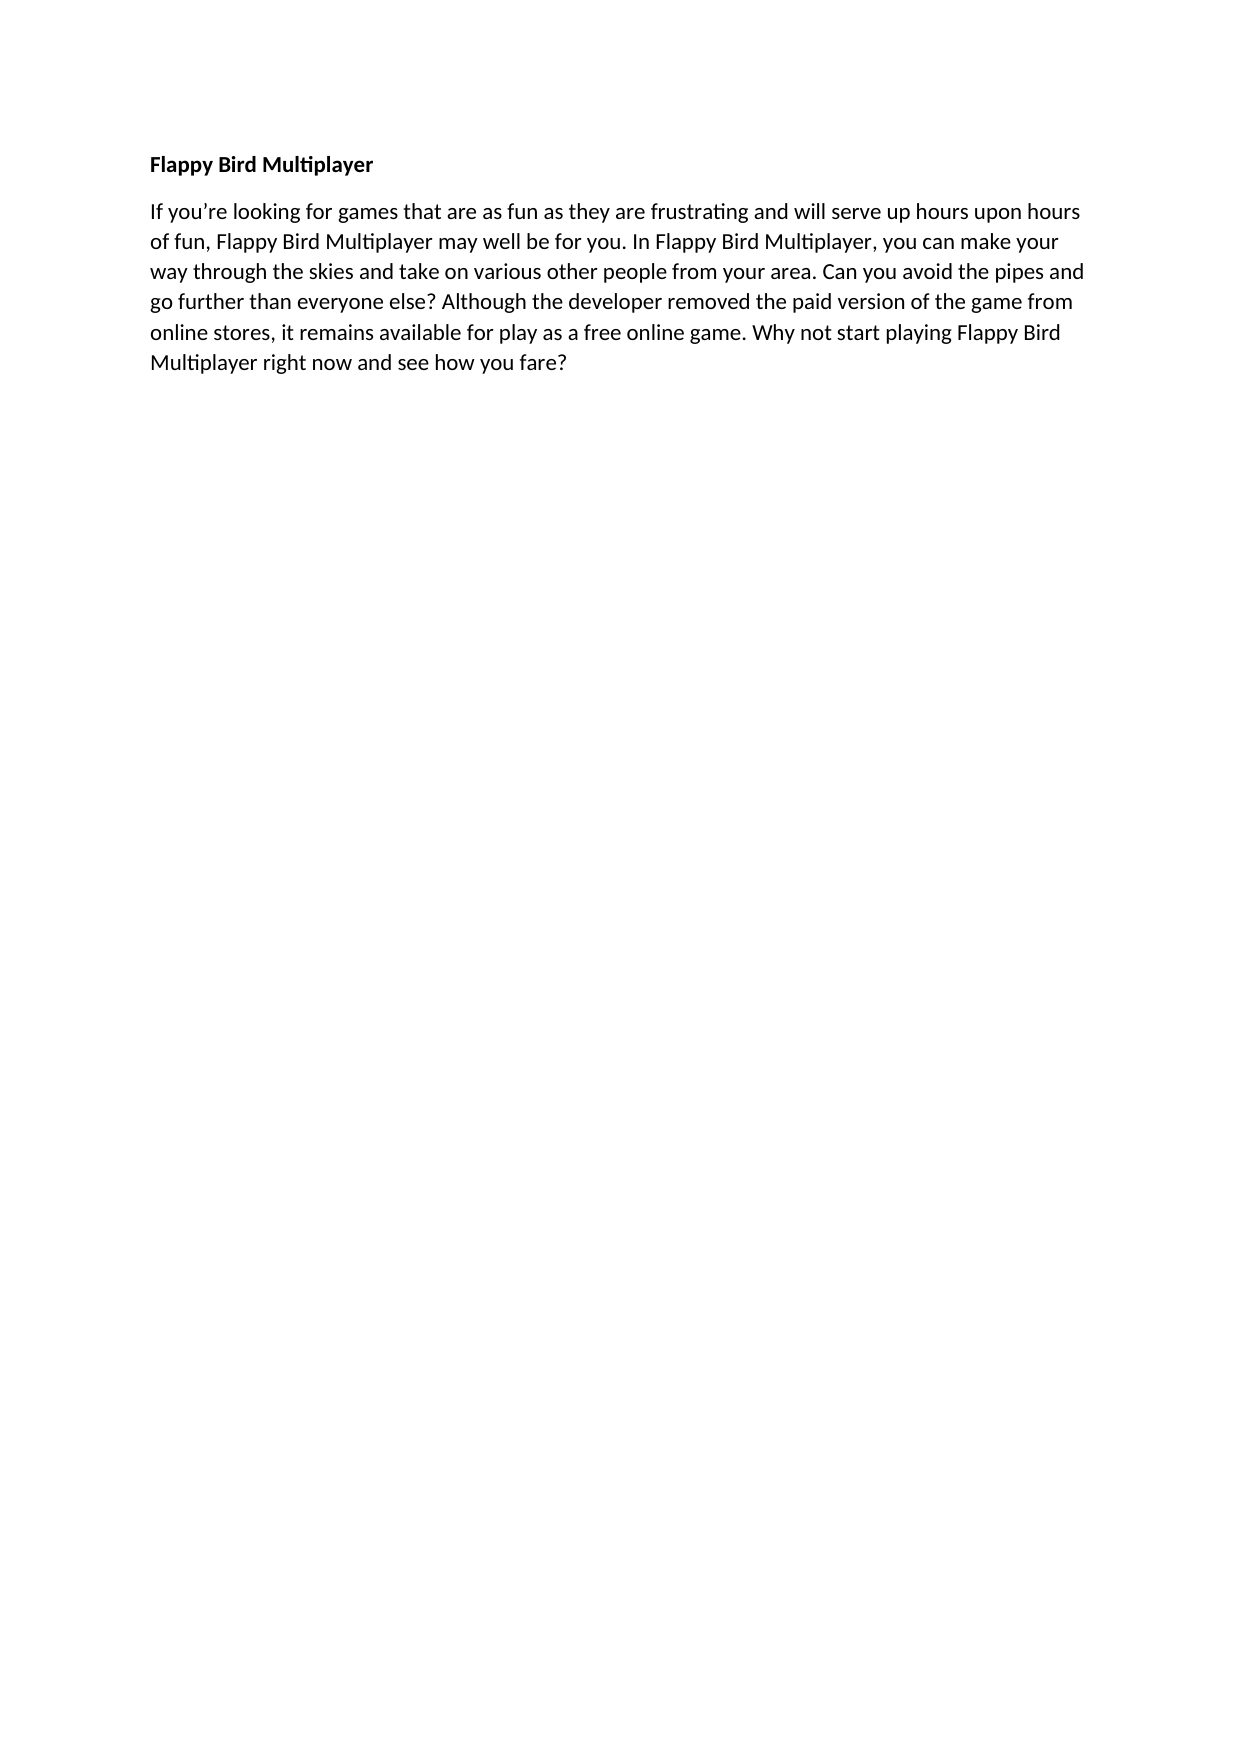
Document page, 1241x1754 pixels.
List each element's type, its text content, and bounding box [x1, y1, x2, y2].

text If you’re looking for games that are as fun as they are frustrating and will serve up hours upon hours of fun, Flappy Bird Multiplayer may well be for you. In Flappy Bird Multiplayer, you can make your way through the skies and take on various other people from your area. Can you avoid the pipes and go further than everyone else? Although the developer removed the paid version of the game from online stores, it remains available for play as a free online game. Why not start playing Flappy Bird Multiplayer right now and see how you fare? [150, 197, 1090, 376]
text Flappy Bird Multiplayer [150, 150, 1090, 178]
